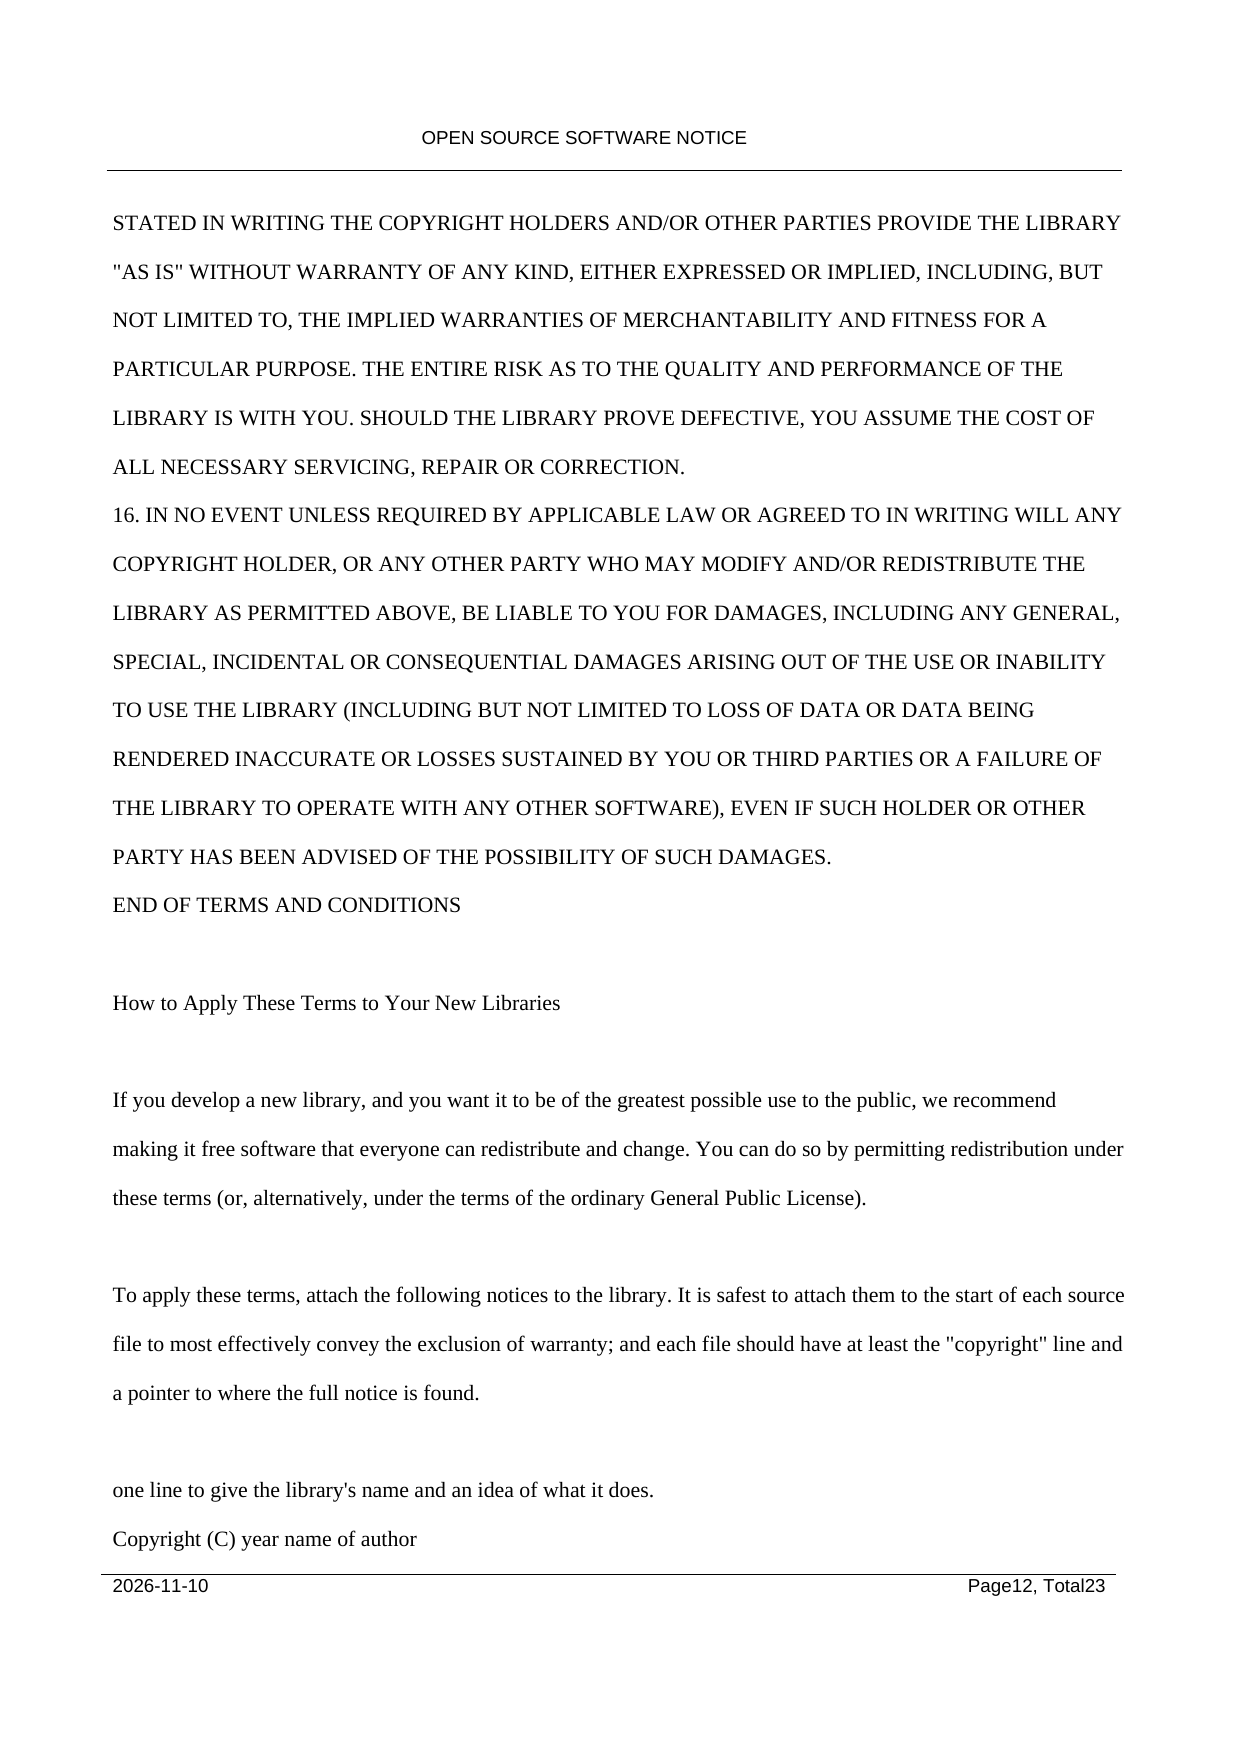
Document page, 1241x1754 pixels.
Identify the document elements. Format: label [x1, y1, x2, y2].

text [112, 206, 1128, 1555]
